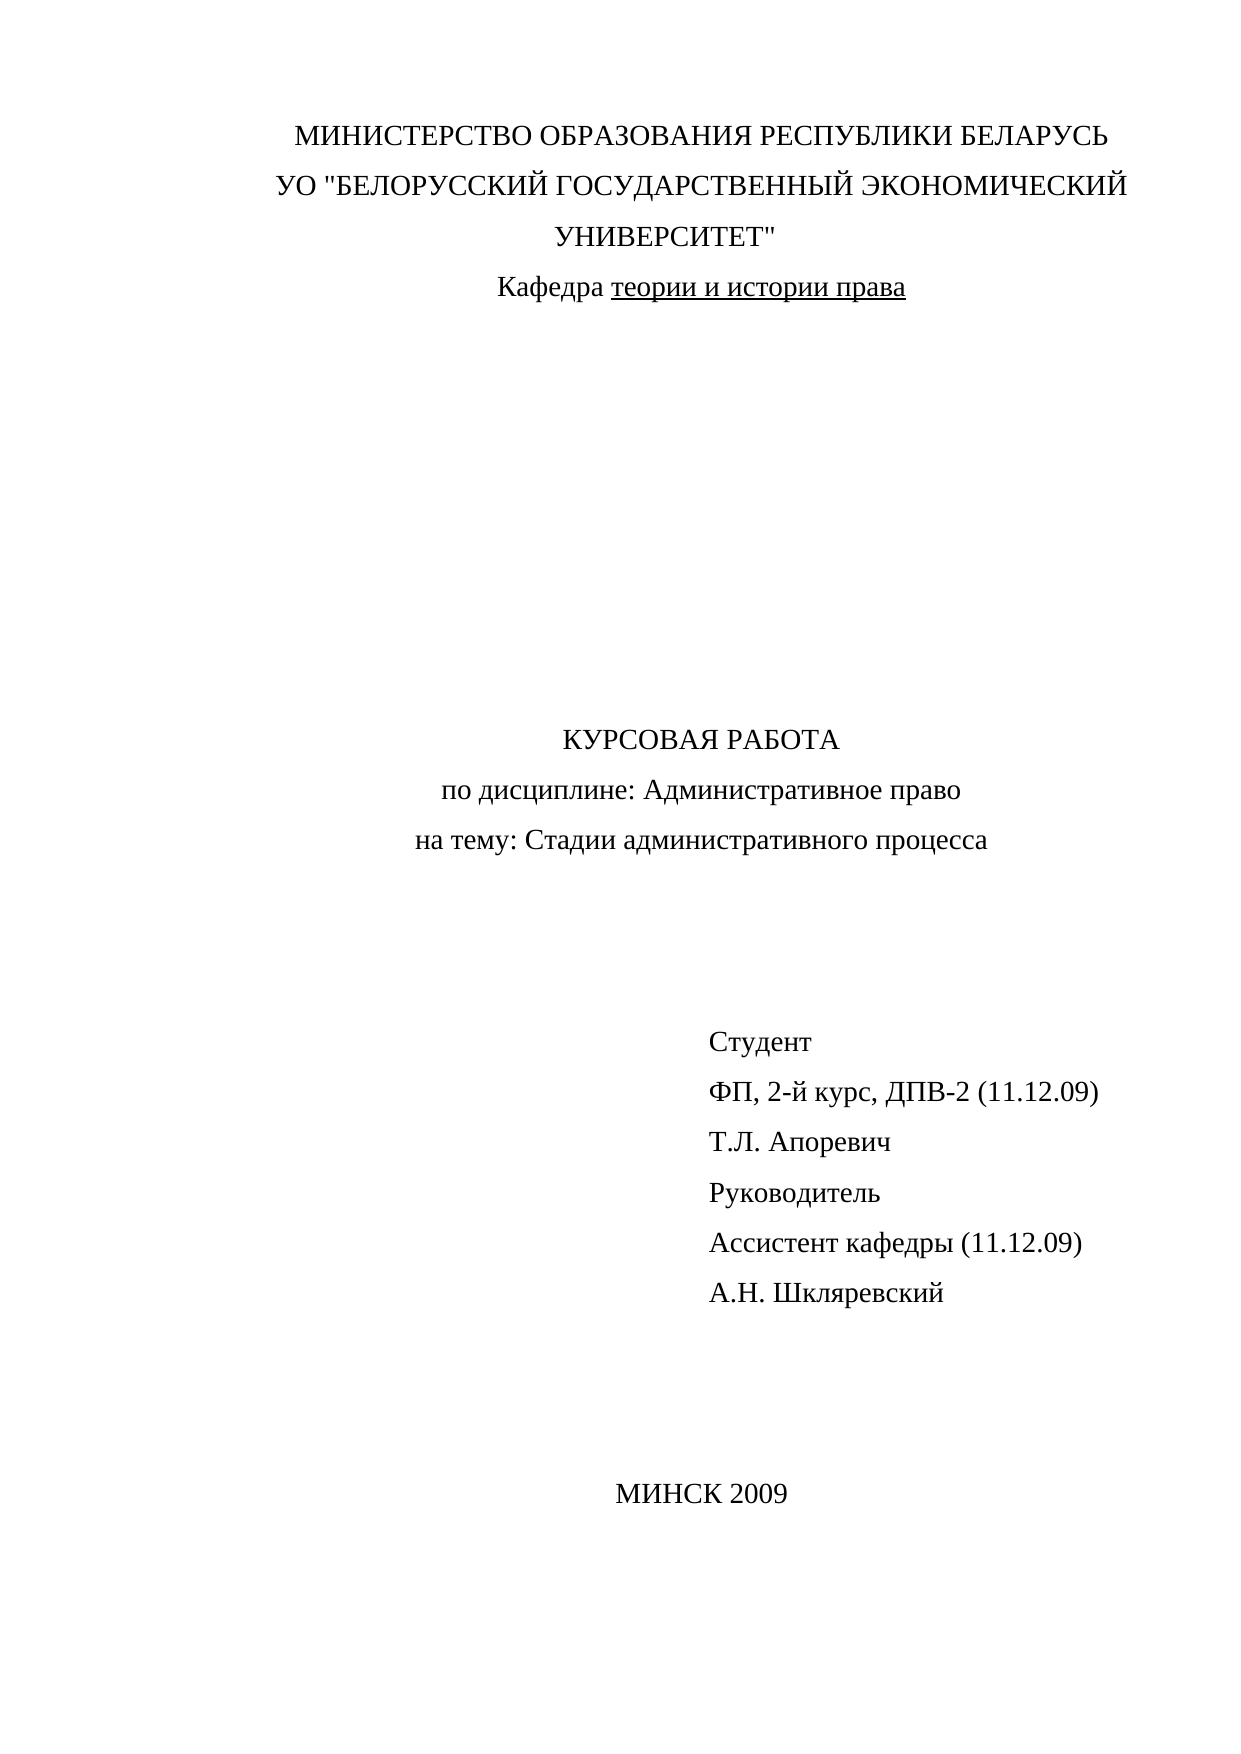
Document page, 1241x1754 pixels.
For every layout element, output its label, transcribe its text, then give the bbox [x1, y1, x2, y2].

text Кафедра теории и истории права [177, 269, 1152, 303]
text Студент [177, 1024, 1152, 1057]
text МИНСК 2009 [177, 1477, 1152, 1510]
text ФП, 2-й курс, ДПВ-2 (11.12.09) [177, 1074, 1152, 1108]
text Ассистент кафедры (11.12.09) [177, 1225, 1152, 1258]
text А.Н. Шкляревский [177, 1275, 1152, 1309]
text МИНИСТЕРСТВО ОБРАЗОВАНИЯ РЕСПУБЛИКИ БЕЛАРУСЬ [177, 118, 1152, 152]
text по дисциплине: Административное право [177, 772, 1152, 806]
text Руководитель [177, 1175, 1152, 1208]
text УО "БЕЛОРУССКИЙ ГОСУДАРСТВЕННЫЙ ЭКОНОМИЧЕСКИЙ УНИВЕРСИТЕТ" [177, 168, 1152, 252]
text Т.Л. Апоревич [177, 1124, 1152, 1158]
text на тему: Стадии административного процесса [177, 822, 1152, 856]
text КУРСОВАЯ РАБОТА [177, 722, 1152, 755]
